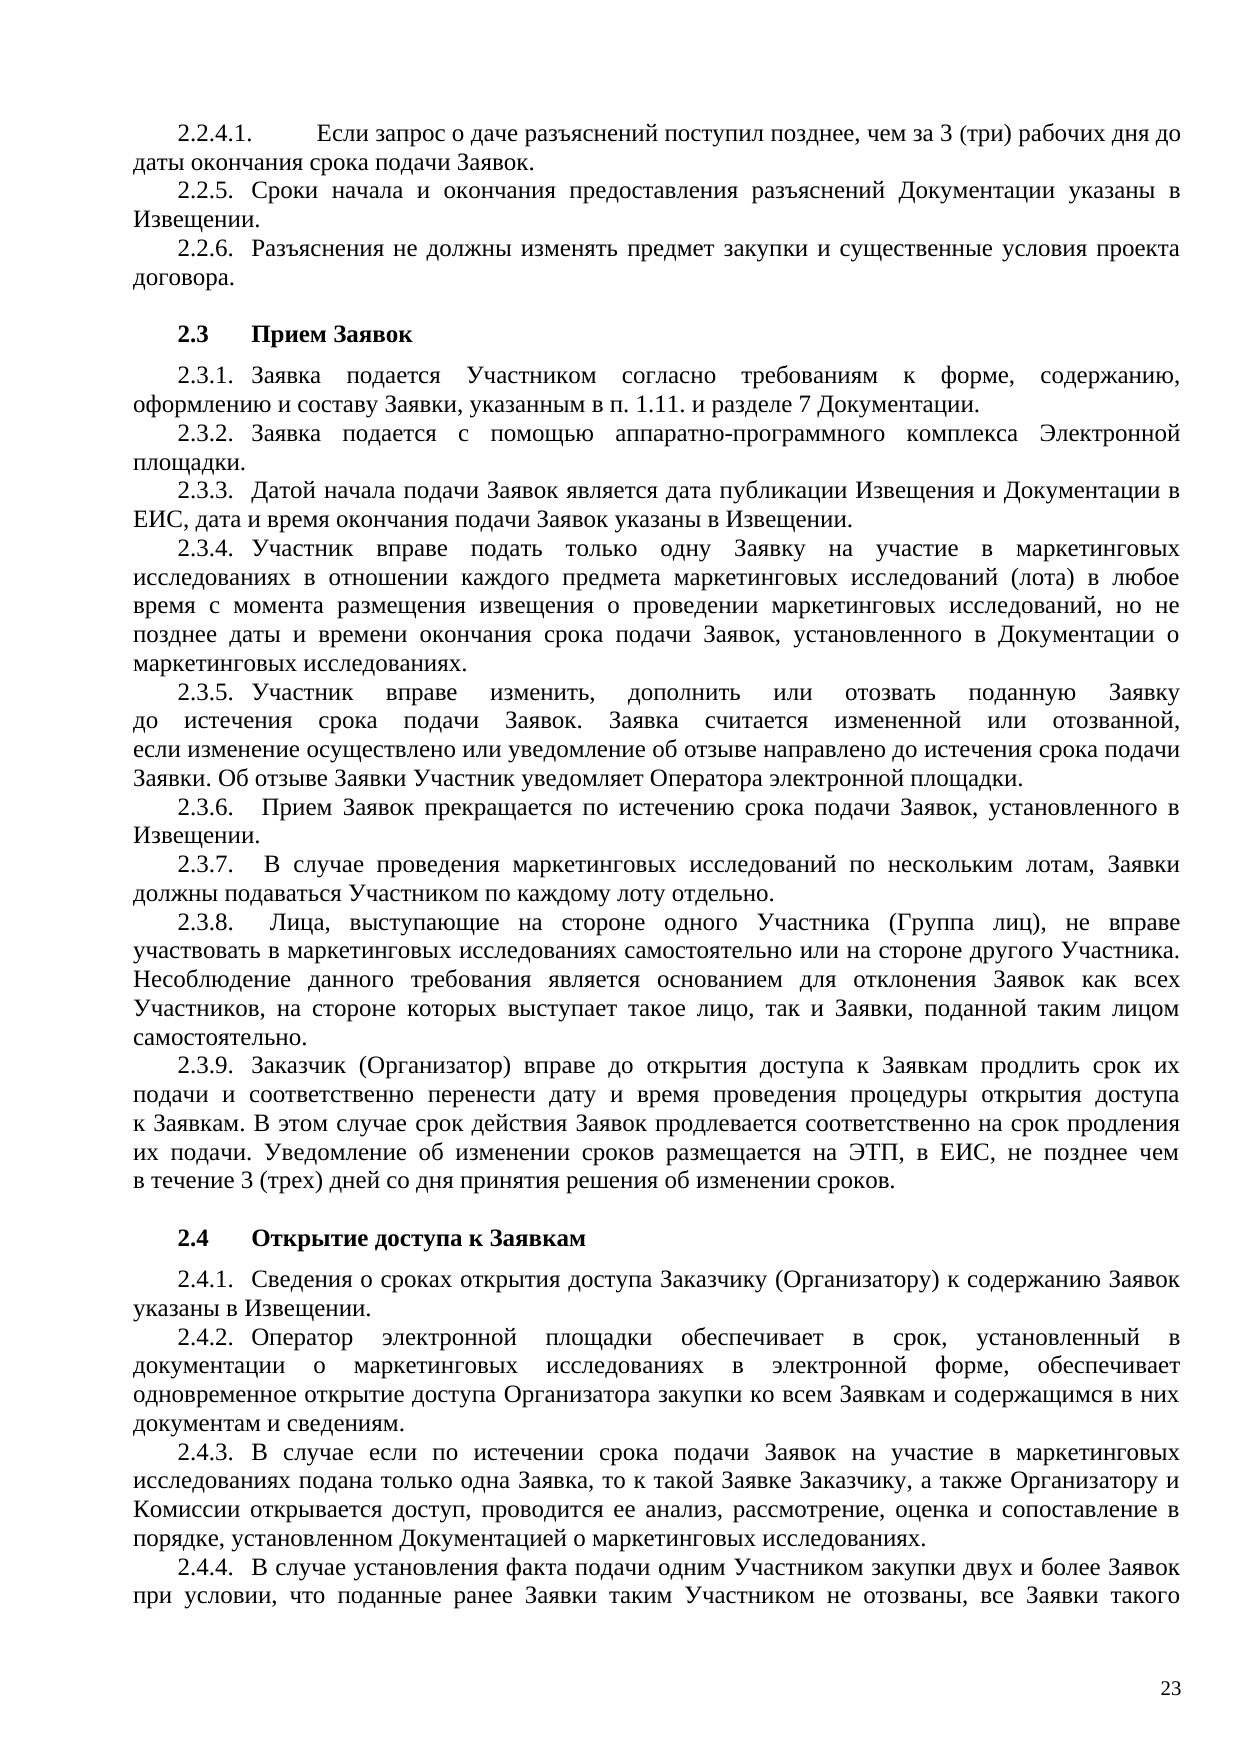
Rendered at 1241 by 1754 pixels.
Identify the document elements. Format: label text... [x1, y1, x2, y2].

list Сроки начала и окончания предоставления разъяснений Документации указаны в Извещении. [133, 176, 1181, 233]
list Участник вправе изменить, дополнить или отозвать поданную Заявку до истечения срока подачи Заявок. Заявка считается измененной или отозванной, если изменение осуществлено или уведомление об отзыве направлено до истечения срока подачи Заявки. Об отзыве Заявки Участник уведомляет Оператора электронной площадки. [133, 677, 1181, 792]
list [133, 1552, 1181, 1609]
list Прием Заявок прекращается по истечению срока подачи Заявок, установленного в Извещении. [133, 792, 1181, 849]
list Прием Заявок [133, 319, 1181, 348]
list Открытие доступа к Заявкам [133, 1223, 1181, 1252]
list В случае проведения маркетинговых исследований по нескольким лотам, Заявки должны подаваться Участником по каждому лоту отдельно. [133, 849, 1181, 907]
list Датой начала подачи Заявок является дата публикации Извещения и Документации в ЕИС, дата и время окончания подачи Заявок указаны в Извещении. [133, 476, 1181, 533]
list Заказчик (Организатор) вправе до открытия доступа к Заявкам продлить срок их подачи и соответственно перенести дату и время проведения процедуры открытия доступа к Заявкам. В этом случае срок действия Заявок продлевается соответственно на срок продления их подачи. Уведомление об изменении сроков размещается на ЭТП, в ЕИС, не позднее чем в течение 3 (трех) дней со дня принятия решения об изменении сроков. [133, 1051, 1181, 1194]
list Участник вправе подать только одну Заявку на участие в маркетинговых исследованиях в отношении каждого предмета маркетинговых исследований (лота) в любое время с момента размещения извещения о проведении маркетинговых исследований, но не позднее даты и времени окончания срока подачи Заявок, установленного в Документации о маркетинговых исследованиях. [133, 533, 1181, 677]
list Лица, выступающие на стороне одного Участника (Группа лиц), не вправе участвовать в маркетинговых исследованиях самостоятельно или на стороне другого Участника. Несоблюдение данного требования является основанием для отклонения Заявок как всех Участников, на стороне которых выступает такое лицо, так и Заявки, поданной таким лицом самостоятельно. [133, 907, 1181, 1051]
list Если запрос о даче разъяснений поступил позднее, чем за 3 (три) рабочих дня до даты окончания срока подачи Заявок. [133, 118, 1181, 176]
list Оператор электронной площадки обеспечивает в срок, установленный в документации о маркетинговых исследованиях в электронной форме, обеспечивает одновременное открытие доступа Организатора закупки ко всем Заявкам и содержащимся в них документам и сведениям. [133, 1322, 1181, 1437]
list Заявка подается Участником согласно требованиям к форме, содержанию, оформлению и составу Заявки, указанным в п. 1.11. и разделе 7 Документации. [133, 361, 1181, 418]
list Заявка подается с помощью аппаратно-программного комплекса Электронной площадки. [133, 418, 1181, 476]
list Сведения о сроках открытия доступа Заказчику (Организатору) к содержанию Заявок указаны в Извещении. [133, 1264, 1181, 1322]
list Разъяснения не должны изменять предмет закупки и существенные условия проекта договора. [133, 233, 1181, 291]
list В случае если по истечении срока подачи Заявок на участие в маркетинговых исследованиях подана только одна Заявка, то к такой Заявке Заказчику, а также Организатору и Комиссии открывается доступ, проводится ее анализ, рассмотрение, оценка и сопоставление в порядке, установленном Документацией о маркетинговых исследованиях. [133, 1437, 1181, 1552]
